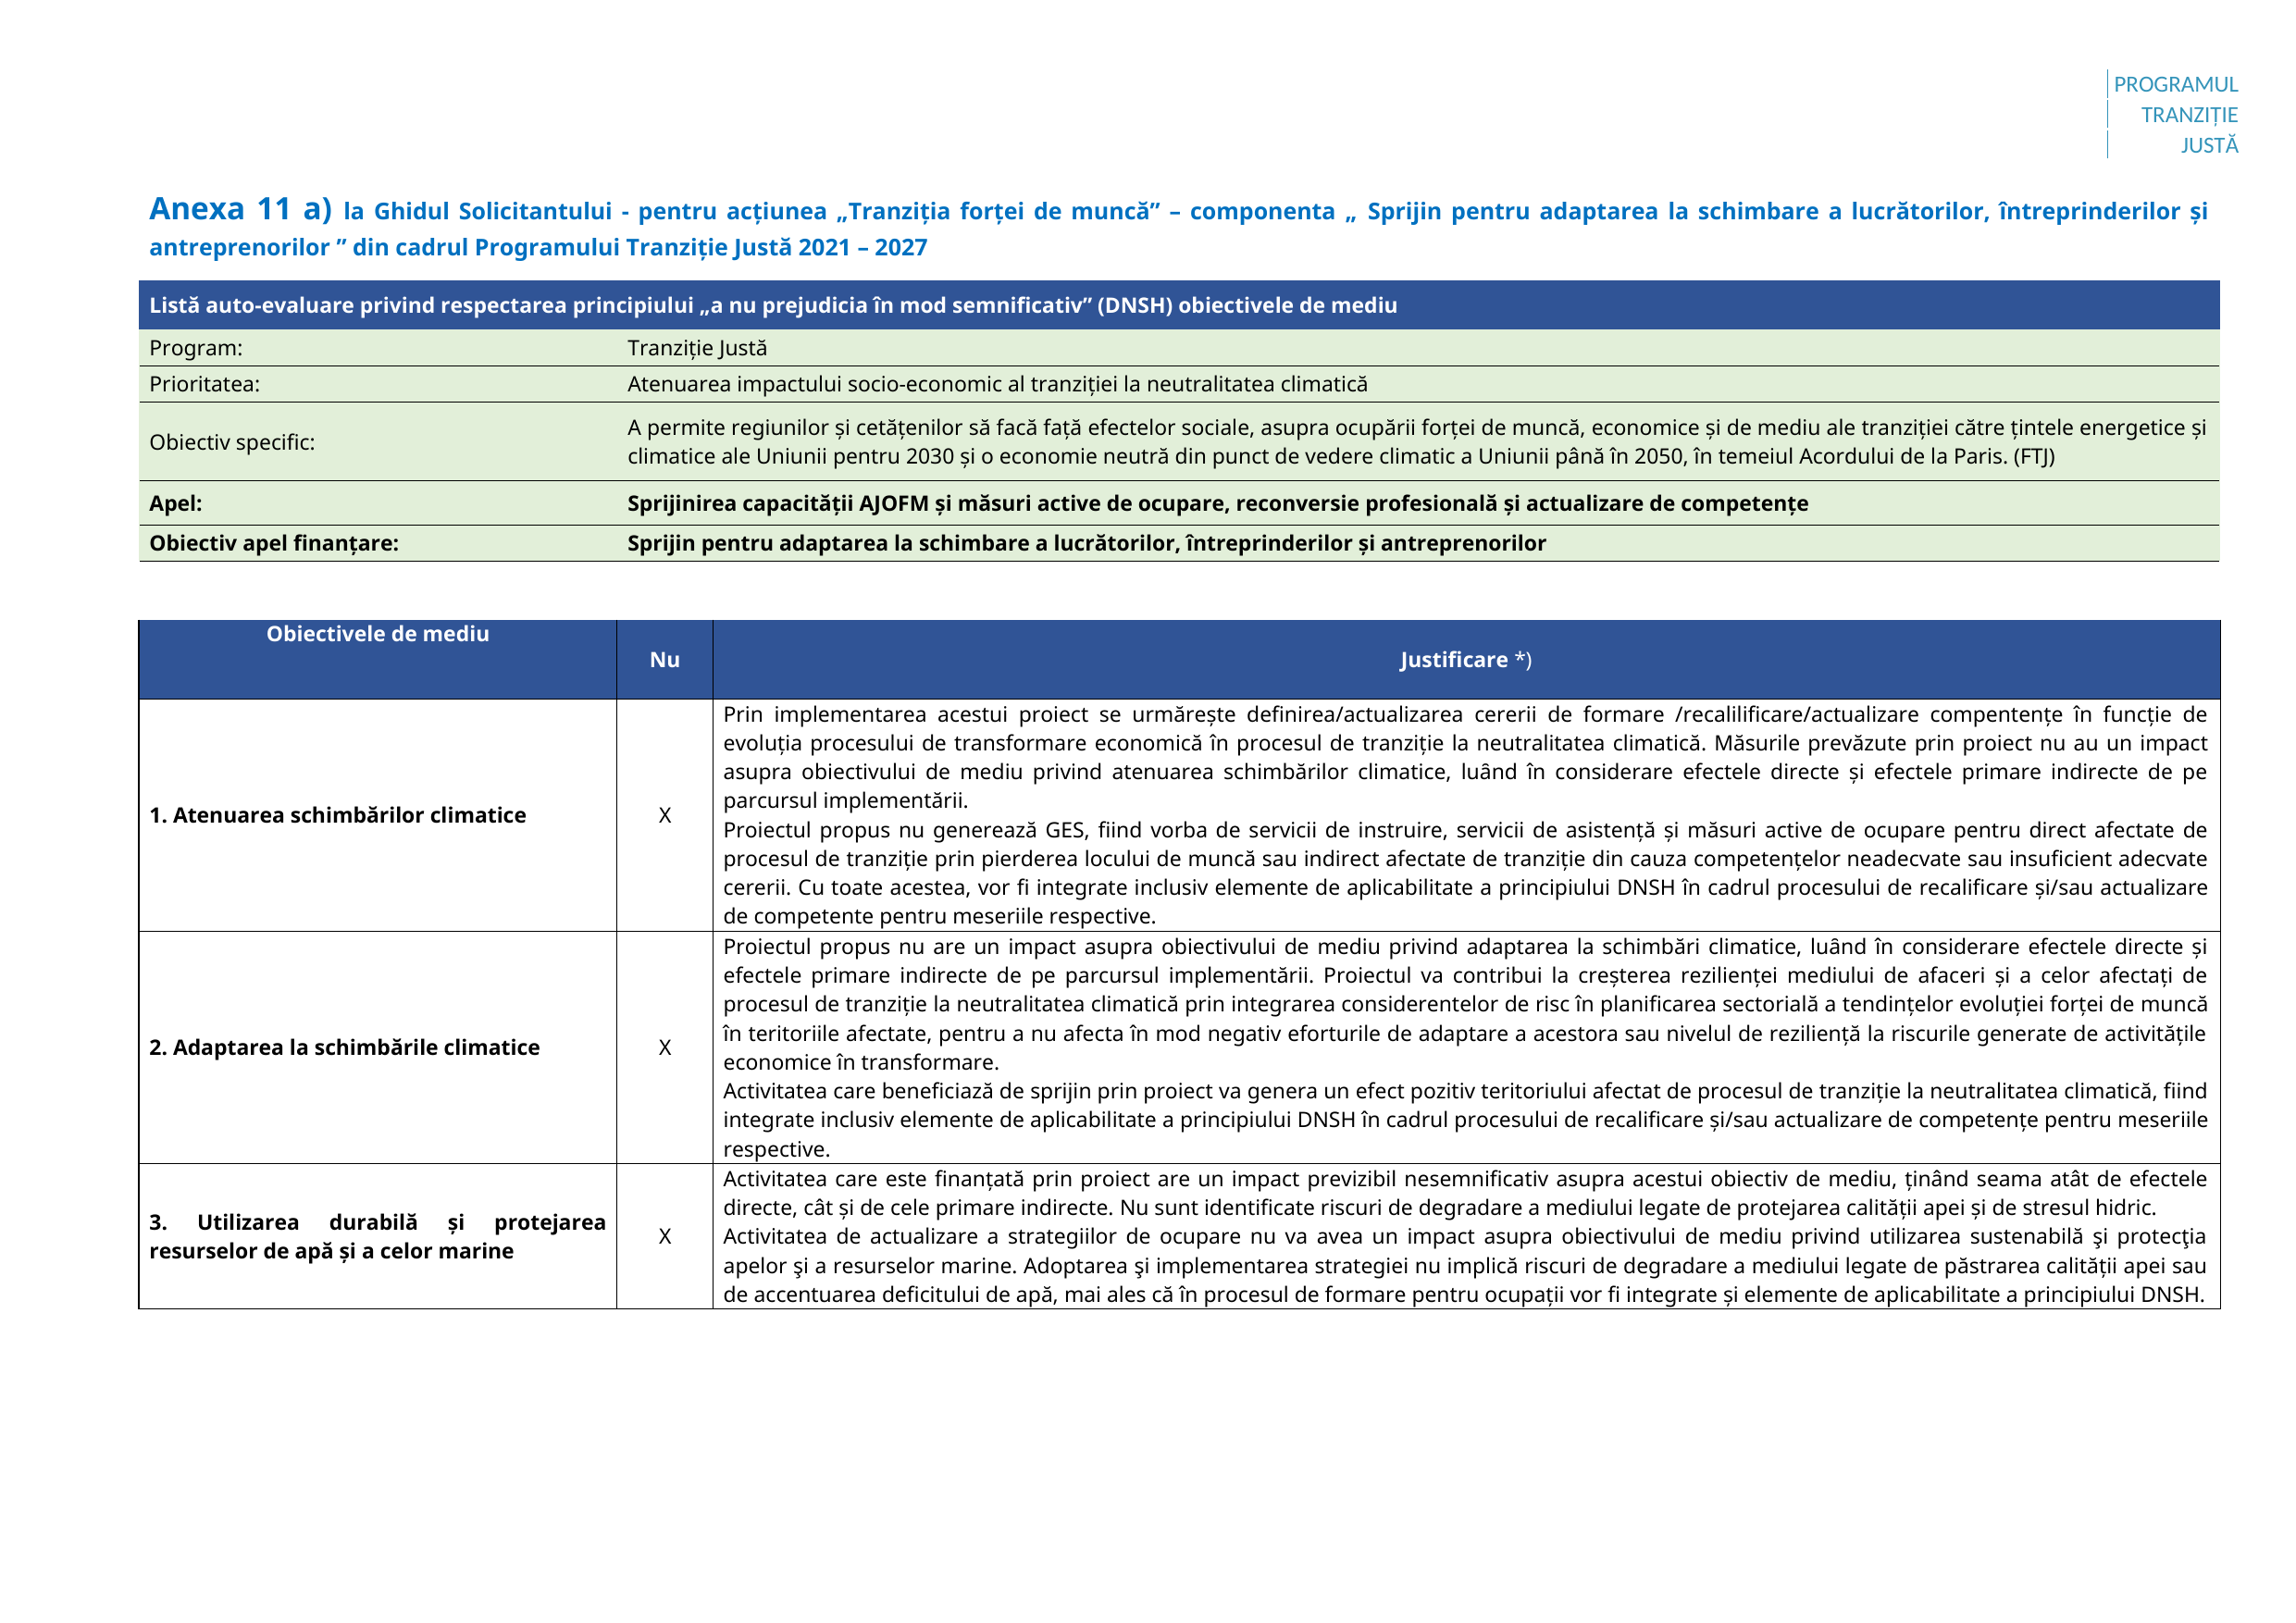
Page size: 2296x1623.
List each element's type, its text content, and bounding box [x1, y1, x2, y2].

table_cell A permite regiunilor și cetățenilor să facă față efectelor sociale, asupra ocupării forței de muncă, economice și de mediu ale tranziției către țintele energetice și climatice ale Uniunii pentru 2030 și o economie neutră din punct de vedere climatic a Uniunii până în 2050, în temeiul Acordului de la Paris. (FTJ) [617, 402, 2220, 480]
table_cell Justificare *) [714, 620, 2220, 699]
table_cell Apel: [139, 480, 617, 525]
table_cell 1. Atenuarea schimbărilor climatice [140, 700, 616, 931]
table_cell Activitatea care este finanțată prin proiect are un impact previzibil nesemnificativ asupra acestui obiectiv de mediu, ținând seama atât de efectele directe, cât și de cele primare indirecte. Nu sunt identificate riscuri de degradare a mediului legate de protejarea calității apei și de stresul hidric. Activitatea de actualizare a strategiilor de ocupare nu va avea un impact asupra obiectivului de mediu privind utilizarea sustenabilă şi protecţia apelor şi a resurselor marine. Adoptarea şi implementarea strategiei nu implică riscuri de degradare a mediului legate de păstrarea calității apei sau de accentuarea deficitului de apă, mai ales că în procesul de formare pentru ocupații vor fi integrate și elemente de aplicabilitate a principiului DNSH. [714, 1164, 2220, 1308]
table_cell Nu [617, 620, 713, 699]
table_cell Atenuarea impactului socio-economic al tranziției la neutralitatea climatică [617, 365, 2220, 402]
table_cell X [617, 932, 713, 1163]
table_cell Tranziție Justă [617, 329, 2220, 365]
table_cell Obiectiv specific: [139, 402, 617, 480]
table_cell Prioritatea: [139, 365, 617, 402]
table_cell [139, 561, 2220, 619]
table_cell Obiectiv apel finanțare: [139, 525, 617, 561]
table_cell X [617, 700, 713, 931]
table_cell Sprijin pentru adaptarea la schimbare a lucrătorilor, întreprinderilor și antreprenorilor [617, 525, 2220, 561]
table_cell Listă auto-evaluare privind respectarea principiului „a nu prejudicia în mod semnificativ” (DNSH) obiectivele de mediu [139, 280, 2220, 329]
table_cell Obiectivele de mediu [140, 620, 616, 699]
table_cell 3. Utilizarea durabilă și protejarea resurselor de apă și a celor marine [140, 1164, 616, 1308]
table_cell Program: [139, 329, 617, 365]
table_header Anexa 11 a) la Ghidul Solicitantului - pentru acțiunea „Tranziția forței de muncă” – componenta „ Sprijin pentru adaptarea la schimbare a lucrătorilor, întreprinderilor și antreprenorilor ” din cadrul Programului Tranziție Justă 2021 – 2027 [139, 187, 2220, 280]
table_cell Proiectul propus nu are un impact asupra obiectivului de mediu privind adaptarea la schimbări climatice, luȃnd în considerare efectele directe și efectele primare indirecte de pe parcursul implementării. Proiectul va contribui la creșterea rezilienței mediului de afaceri și a celor afectați de procesul de tranziție la neutralitatea climatică prin integrarea considerentelor de risc în planificarea sectorială a tendințelor evoluției forței de muncă în teritoriile afectate, pentru a nu afecta în mod negativ eforturile de adaptare a acestora sau nivelul de reziliență la riscurile generate de activitățile economice în transformare. Activitatea care beneficiază de sprijin prin proiect va genera un efect pozitiv teritoriului afectat de procesul de tranziție la neutralitatea climatică, fiind integrate inclusiv elemente de aplicabilitate a principiului DNSH în cadrul procesului de recalificare și/sau actualizare de competențe pentru meseriile respective. [714, 932, 2220, 1163]
table_cell X [617, 1164, 713, 1308]
table_cell Prin implementarea acestui proiect se urmărește definirea/actualizarea cererii de formare /recalilificare/actualizare compentențe în funcție de evoluția procesului de transformare economică în procesul de tranziție la neutralitatea climatică. Măsurile prevăzute prin proiect nu au un impact asupra obiectivului de mediu privind atenuarea schimbărilor climatice, luȃnd în considerare efectele directe și efectele primare indirecte de pe parcursul implementării. Proiectul propus nu generează GES, fiind vorba de servicii de instruire, servicii de asistență și măsuri active de ocupare pentru direct afectate de procesul de tranziție prin pierderea locului de muncă sau indirect afectate de tranziție din cauza competențelor neadecvate sau insuficient adecvate cererii. Cu toate acestea, vor fi integrate inclusiv elemente de aplicabilitate a principiului DNSH în cadrul procesului de recalificare și/sau actualizare de competente pentru meseriile respective. [714, 700, 2220, 931]
table_cell Sprijinirea capacității AJOFM și măsuri active de ocupare, reconversie profesională și actualizare de competențe [617, 480, 2220, 525]
table_cell 2. Adaptarea la schimbările climatice [140, 932, 616, 1163]
